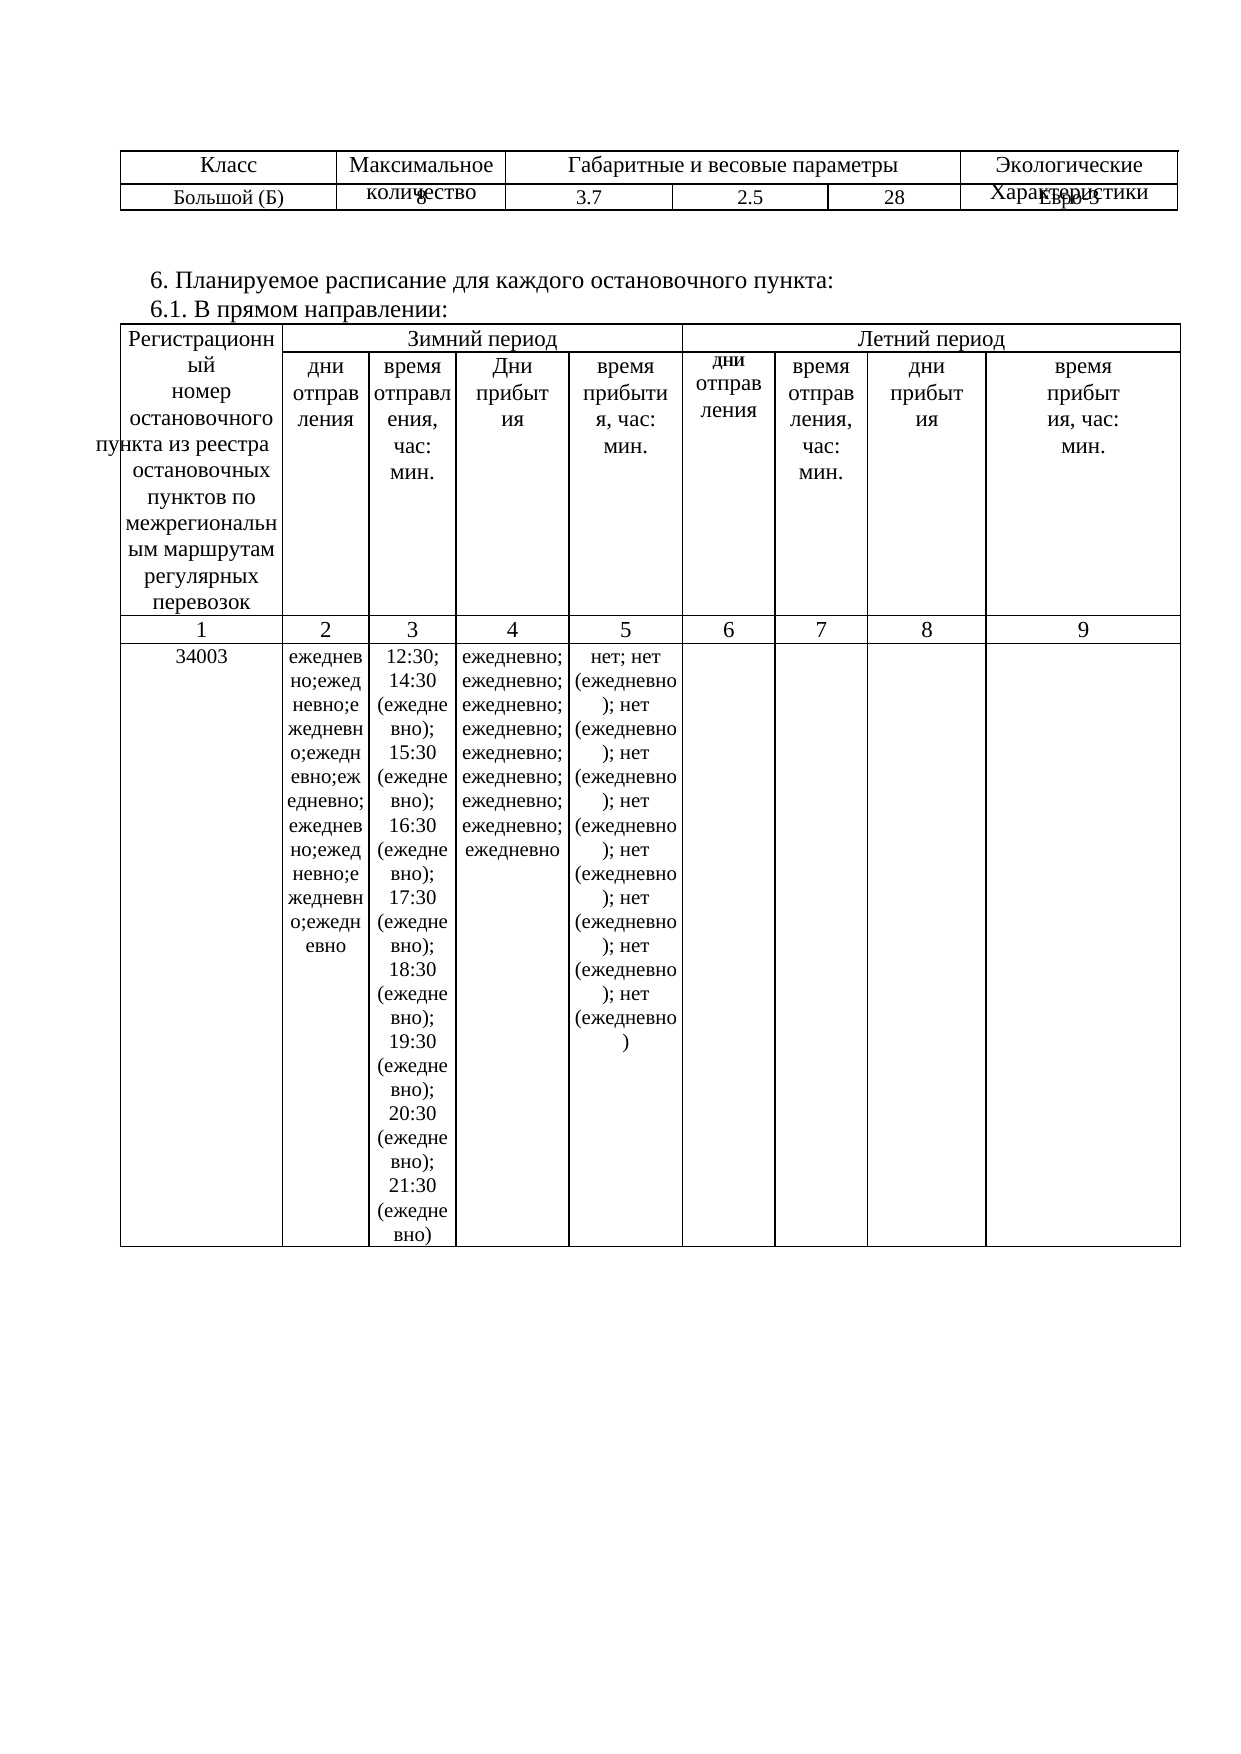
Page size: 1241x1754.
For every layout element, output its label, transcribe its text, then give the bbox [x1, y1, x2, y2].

table_cell 5 [570, 616, 682, 642]
table_cell 3.7 [506, 185, 672, 209]
table_cell 1 [121, 616, 282, 642]
table_cell дни отправ ления [283, 353, 368, 614]
table_cell нет; нет (ежедневно); нет (ежедневно); нет (ежедневно); нет (ежедневно); нет (ежедневно); нет (ежедневно); нет (ежедневно); нет (ежедневно) [570, 644, 682, 1246]
table_cell ежедневно;ежедневно;ежедневно;ежедневно;ежедневно;ежедневно;ежедневно;ежедневно;ежедневно [283, 644, 368, 1246]
table_header Максимальное количество [337, 152, 505, 183]
table_cell время прибыт ия, час: мин. [987, 353, 1180, 614]
table_cell 3 [370, 616, 455, 642]
table_header Габаритные и весовые параметры [506, 152, 960, 183]
table_cell [987, 644, 1180, 1246]
table_cell ДНИ отправ ления [683, 353, 774, 614]
table_cell 2.5 [673, 185, 827, 209]
table_cell 4 [457, 616, 568, 642]
table_cell [868, 644, 985, 1246]
table_cell 28 [829, 185, 960, 209]
table_header Регистрационный номер остановочного пункта из реестра остановочных пунктов по межрегиональным маршрутам регулярных перевозок [121, 325, 282, 614]
table_cell [776, 644, 867, 1246]
table_cell 2 [283, 616, 368, 642]
table_cell 8 [868, 616, 985, 642]
text 6.1. В прямом направлении: [150, 294, 1090, 323]
table_header Класс [121, 152, 336, 183]
table_cell время прибыти я, час: мин. [570, 353, 682, 614]
text 6. Планируемое расписание для каждого остановочного пункта: [150, 266, 1090, 294]
table_cell время отправ ления, час: мин. [776, 353, 867, 614]
table_cell дни прибыт ия [868, 353, 985, 614]
table_cell Дни прибыт ия [457, 353, 568, 614]
table_cell 8 [337, 185, 505, 209]
table_cell 12:30; 14:30 (ежедневно); 15:30 (ежедневно); 16:30 (ежедневно); 17:30 (ежедневно); 18:30 (ежедневно); 19:30 (ежедневно); 20:30 (ежедневно); 21:30 (ежедневно) [370, 644, 455, 1246]
table_header Экологические Характеристики [961, 152, 1177, 183]
table_header Летний период [683, 325, 1180, 351]
table_cell Евро-3 [961, 185, 1177, 209]
table_cell 6 [683, 616, 774, 642]
table_cell время отправл ения, час: мин. [370, 353, 455, 614]
table_cell Большой (Б) [121, 185, 336, 209]
table_cell 9 [987, 616, 1180, 642]
table_cell [683, 644, 774, 1246]
table_cell 34003 [121, 644, 282, 1246]
table_header Зимний период [283, 325, 682, 351]
table_cell 7 [776, 616, 867, 642]
table_cell ежедневно;ежедневно;ежедневно;ежедневно;ежедневно;ежедневно;ежедневно;ежедневно;ежедневно [457, 644, 568, 1246]
